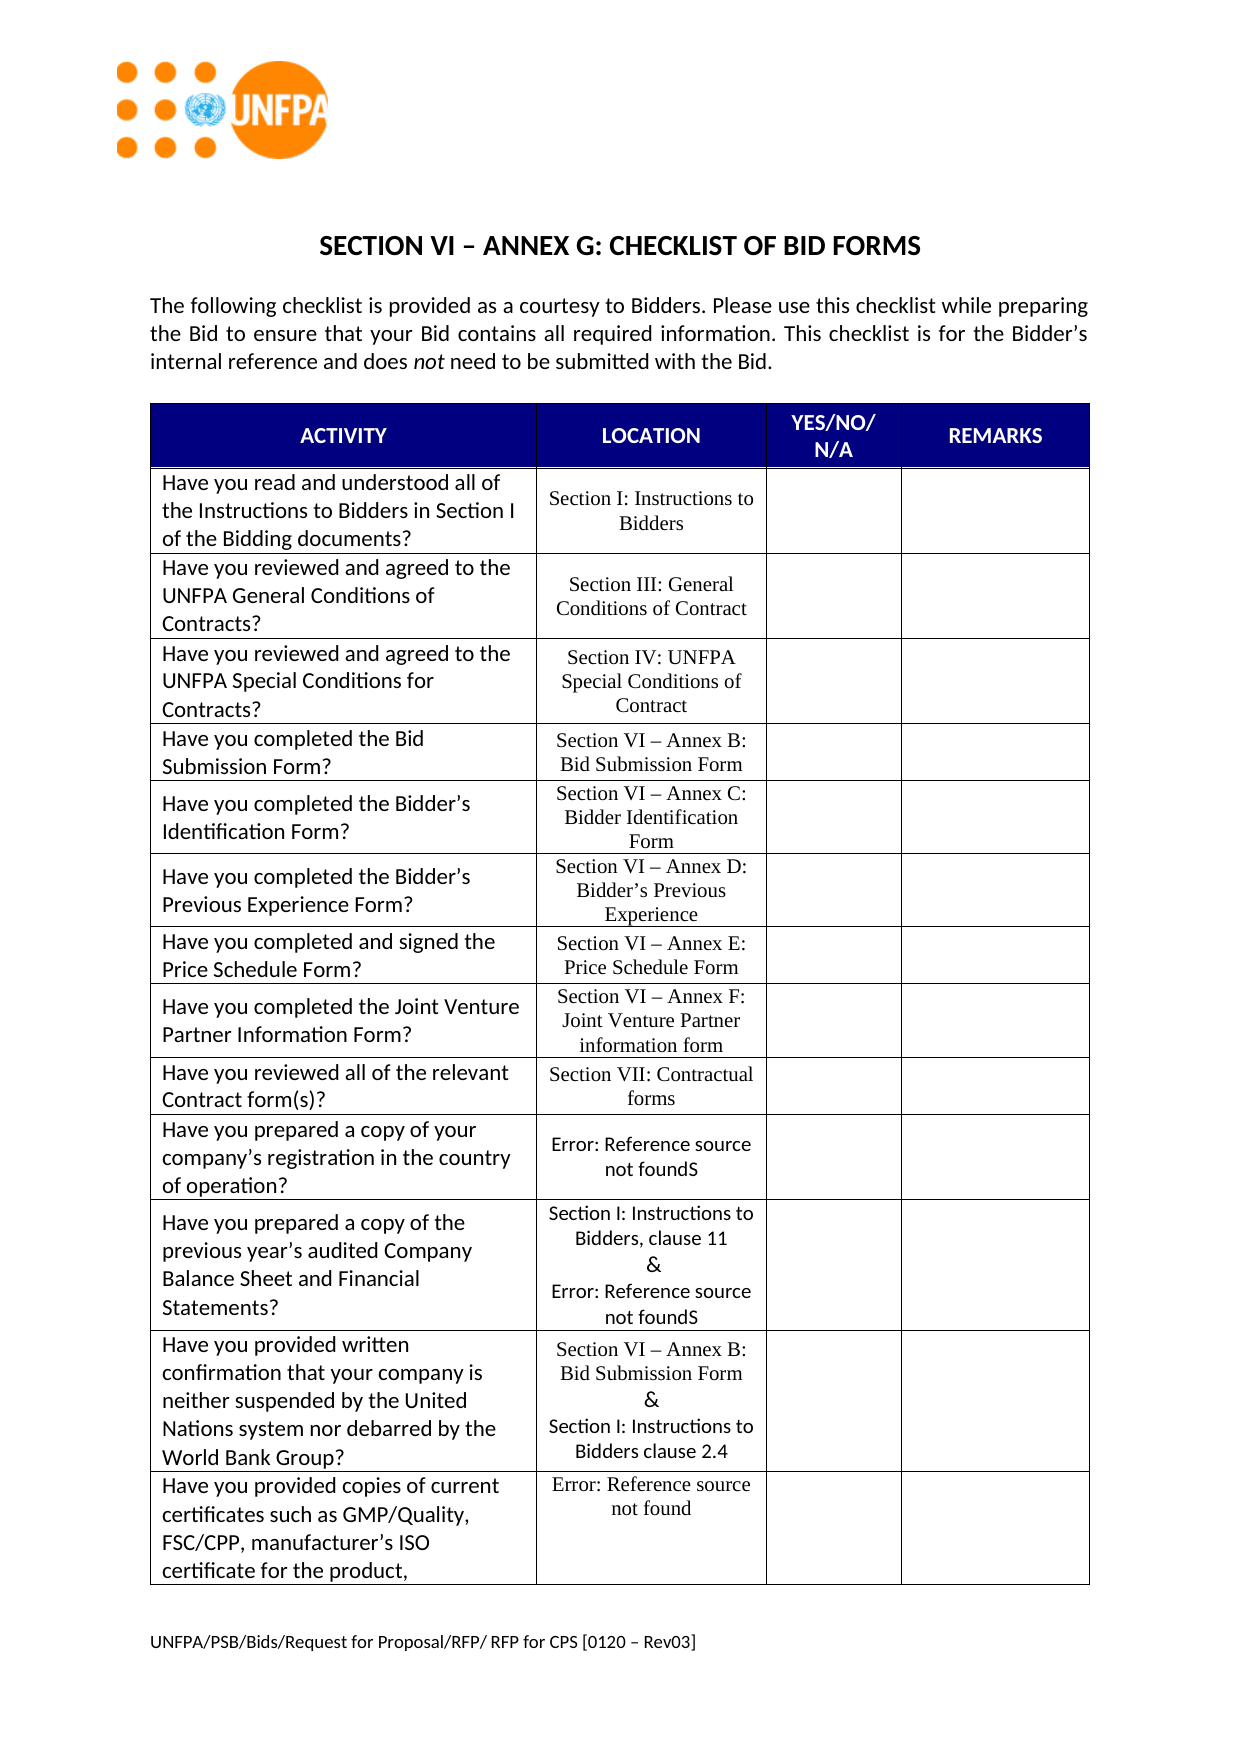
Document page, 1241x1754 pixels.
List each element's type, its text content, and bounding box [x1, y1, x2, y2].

table_cell Section I: Instructions to Bidders, clause 12 & Section V: Supplier Qualification RequirementS [537, 1200, 766, 1329]
table_cell Section VI – Annex B: Bid Submission Form [537, 724, 766, 780]
table_cell Section III: General Conditions of Contract [537, 554, 766, 638]
table_cell [767, 1058, 901, 1114]
table_header REMARKS [902, 404, 1089, 467]
table_cell Section VII: Contractual forms [537, 1058, 766, 1114]
table_cell [767, 854, 901, 926]
table_cell [902, 781, 1089, 853]
table_cell [902, 1472, 1089, 1584]
table_cell [902, 1200, 1089, 1329]
table_cell Have you prepared a copy of the previous year’s audited Company Balance Sheet and Financial Statements? [151, 1200, 536, 1329]
table_cell [902, 854, 1089, 926]
table_header ACTIVITY [151, 404, 536, 467]
table_cell [767, 927, 901, 983]
table_cell Have you read and understood all of the Instructions to Bidders in Section I of the Bidding documents? [151, 469, 536, 552]
table_cell Have you completed the Joint Venture Partner Information Form? [151, 984, 536, 1057]
table_cell [767, 469, 901, 552]
table_cell Section VI – Annex D: Bidder’s Previous Experience [537, 854, 766, 926]
table_header YES/NO/ N/A [767, 404, 901, 467]
table_cell Section VI – Annex F: Joint Venture Partner information form [537, 984, 766, 1057]
table_cell [902, 1115, 1089, 1199]
table_cell Have you provided written confirmation that your company is neither suspended by the United Nations system nor debarred by the World Bank Group? [151, 1331, 536, 1471]
table_cell [767, 1115, 901, 1199]
table_cell Have you completed the Bidder’s Previous Experience Form? [151, 854, 536, 926]
table_cell [902, 724, 1089, 780]
table_cell Have you reviewed and agreed to the UNFPA Special Conditions for Contracts? [151, 639, 536, 723]
table_cell [767, 554, 901, 638]
table_cell Have you reviewed all of the relevant Contract form(s)? [151, 1058, 536, 1114]
table_cell [902, 984, 1089, 1057]
table_cell [767, 1200, 901, 1329]
table_cell [767, 1331, 901, 1471]
table_cell [767, 639, 901, 723]
table_cell [902, 927, 1089, 983]
picture [117, 61, 328, 159]
table_cell Have you completed and signed the Price Schedule Form? [151, 927, 536, 983]
subtitle Section VI – Annex G: Checklist of Bid Forms [150, 227, 1090, 263]
table_cell Section VI – Annex E: Price Schedule Form [537, 927, 766, 983]
table_cell Section V: Supplier Qualification RequirementS [537, 1115, 766, 1199]
table_cell [902, 469, 1089, 552]
table_cell Have you completed the Bidder’s Identification Form? [151, 781, 536, 853]
table_cell Have you prepared a copy of your company’s registration in the country of operation? [151, 1115, 536, 1199]
table_cell Have you reviewed and agreed to the UNFPA General Conditions of Contracts? [151, 554, 536, 638]
table_cell [902, 1331, 1089, 1471]
table_cell [767, 1472, 901, 1584]
table_cell [767, 984, 901, 1057]
table_cell [902, 1058, 1089, 1114]
table_cell Section VI – Annex B: Bid Submission Form & Section I: Instructions to Bidders clause 2.4 [537, 1331, 766, 1471]
table_cell [902, 554, 1089, 638]
table_cell Section IV: UNFPA Special ConditionS of Contract [537, 639, 766, 723]
table_cell [767, 724, 901, 780]
table_cell Section VI – Annex C: Bidder Identification Form [537, 781, 766, 853]
table_cell [767, 781, 901, 853]
text The following checklist is provided as a courtesy to Bidders. Please use this checklist while preparing the Bid to ensure that your Bid contains all required information. This checklist is for the Bidder’s internal reference and does not need to be submitted with the Bid. [150, 291, 1090, 375]
table_cell [902, 639, 1089, 723]
table_cell Have you completed the Bid Submission Form? [151, 724, 536, 780]
table_header LOCATION [537, 404, 766, 467]
table_cell Section I: Instructions to Bidders [537, 469, 766, 552]
